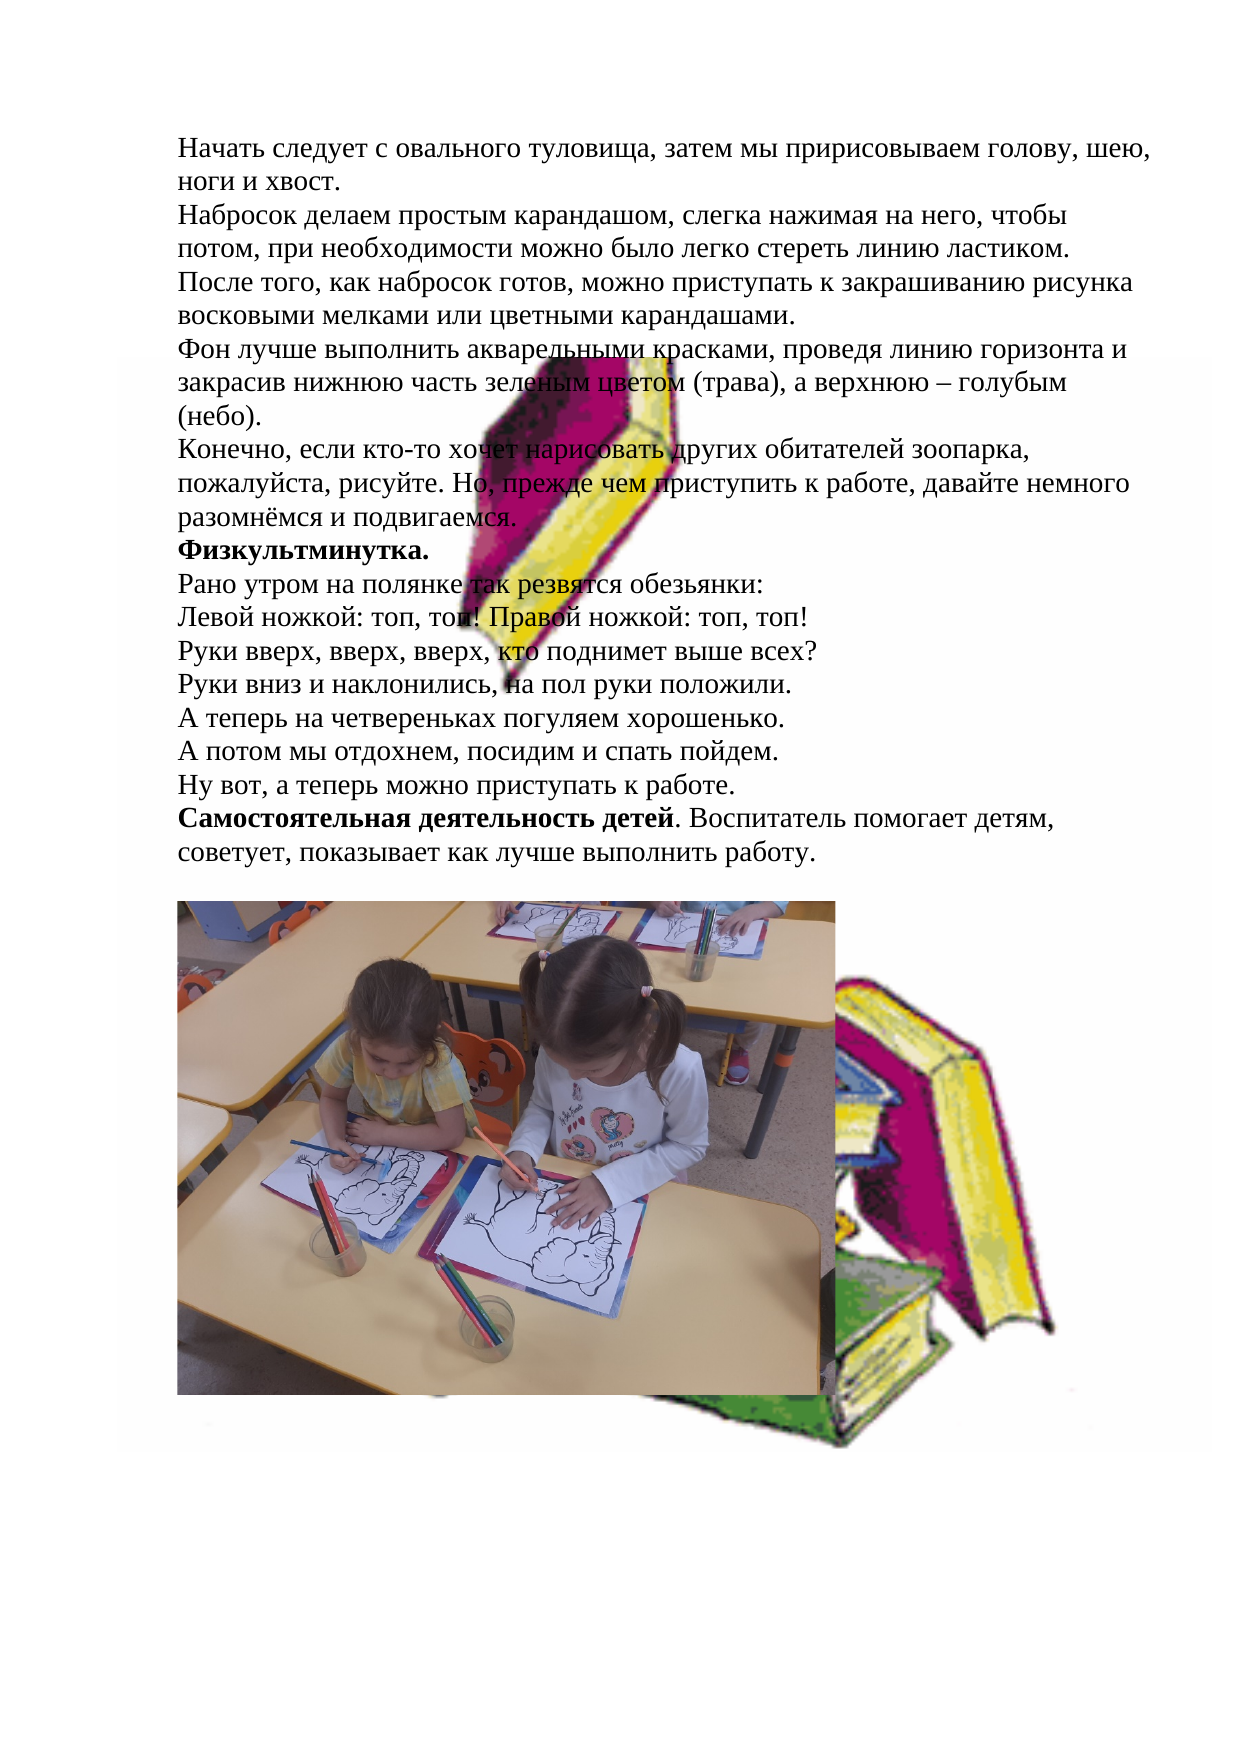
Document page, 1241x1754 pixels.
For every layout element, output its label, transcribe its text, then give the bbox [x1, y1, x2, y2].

text Руки вверх, вверх, вверх, кто поднимет выше всех? [177, 633, 1152, 666]
text Начать следует с овального туловища, затем мы пририсовываем голову, шею, ноги и хвост. [177, 130, 1152, 197]
text После того, как набросок готов, можно приступать к закрашиванию рисунка восковыми мелками или цветными карандашами. [177, 264, 1152, 331]
text Физкультминутка. [177, 532, 1152, 566]
text Рано утром на полянке так резвятся обезьянки: [177, 566, 1152, 599]
text А потом мы отдохнем, посидим и спать пойдем. [177, 733, 1152, 767]
text А теперь на четвереньках погуляем хорошенько. [177, 700, 1152, 733]
text Левой ножкой: топ, топ! Правой ножкой: топ, топ! [177, 599, 1152, 633]
text Руки вниз и наклонились, на пол руки положили. [177, 666, 1152, 700]
text Конечно, если кто-то хочет нарисовать других обитателей зоопарка, пожалуйста, рисуйте. Но, прежде чем приступить к работе, давайте немного разомнёмся и подвигаемся. [177, 432, 1152, 532]
picture [117, 357, 1212, 1452]
text Набросок делаем простым карандашом, слегка нажимая на него, чтобы потом, при необходимости можно было легко стереть линию ластиком. [177, 197, 1152, 264]
text Ну вот, а теперь можно приступать к работе. [177, 767, 1152, 801]
text Самостоятельная деятельность детей. Воспитатель помогает детям, советует, показывает как лучше выполнить работу. [177, 801, 1152, 868]
text Фон лучше выполнить акварельными красками, проведя линию горизонта и закрасив нижнюю часть зеленым цветом (трава), а верхнюю – голубым (небо). [177, 331, 1152, 432]
